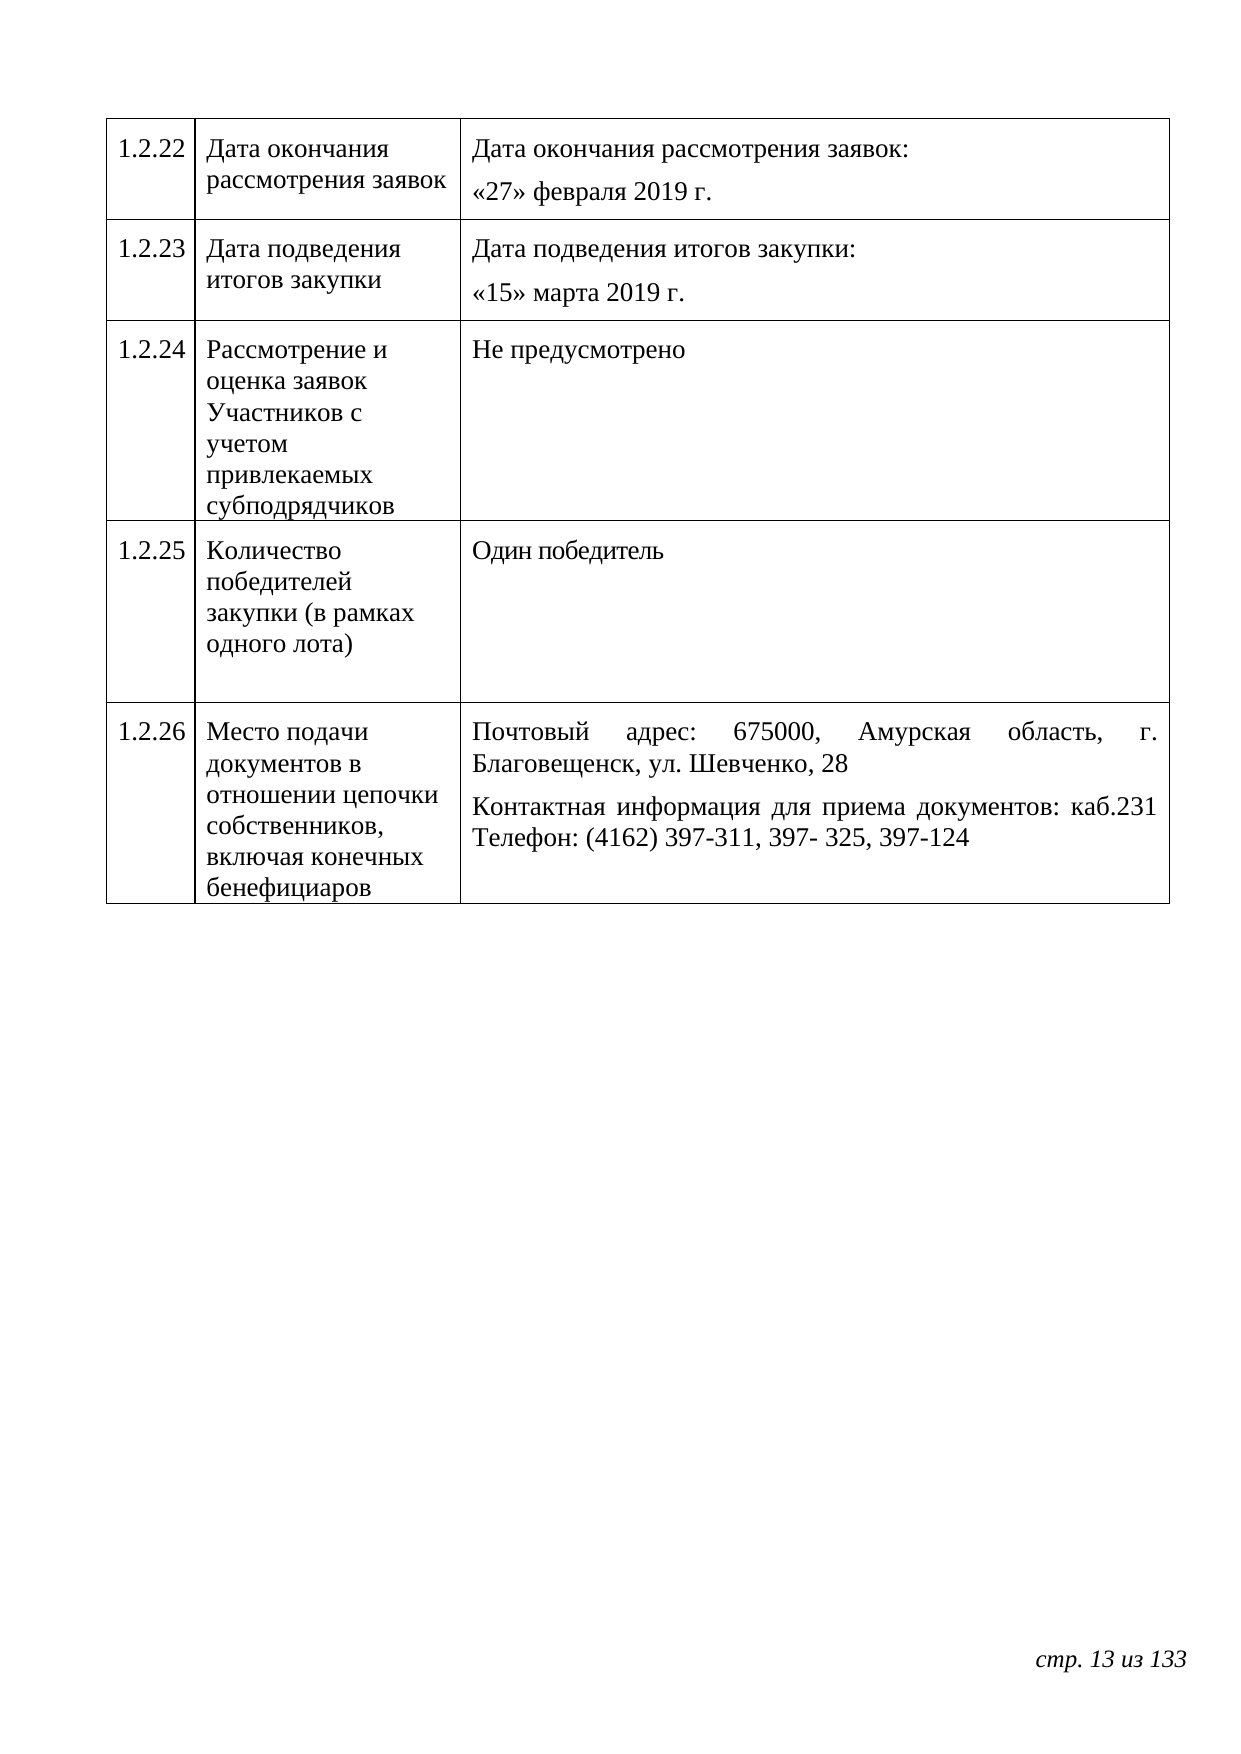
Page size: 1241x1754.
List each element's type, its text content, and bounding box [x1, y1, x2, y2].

table_cell Место подачи документов в отношении цепочки собственников, включая конечных бенефициаров [196, 703, 460, 902]
table_cell Рассмотрение и оценка заявок Участников с учетом привлекаемых субподрядчиков [196, 321, 460, 520]
table_cell Дата подведения итогов закупки [196, 220, 460, 320]
table_cell Дата окончания рассмотрения заявок [196, 119, 460, 219]
table_cell Дата окончания рассмотрения заявок: «27» февраля 2019 г. [461, 119, 1169, 219]
table_cell Не предусмотрено [461, 321, 1169, 520]
table_cell Дата подведения итогов закупки: «15» марта 2019 г. [461, 220, 1169, 320]
table_cell Почтовый адрес: 675000, Амурская область, г. Благовещенск, ул. Шевченко, 28 Контактная информация для приема документов: каб.231 Телефон: (4162) 397-311, 397- 325, 397-124 [461, 703, 1169, 902]
table_cell [107, 703, 194, 902]
table_cell [107, 521, 194, 702]
table_cell Количество победителей закупки (в рамках одного лота) [196, 521, 460, 702]
table_cell [107, 321, 194, 520]
table_cell [107, 220, 194, 320]
table_cell Один победитель [461, 521, 1169, 702]
table_cell [107, 119, 194, 219]
